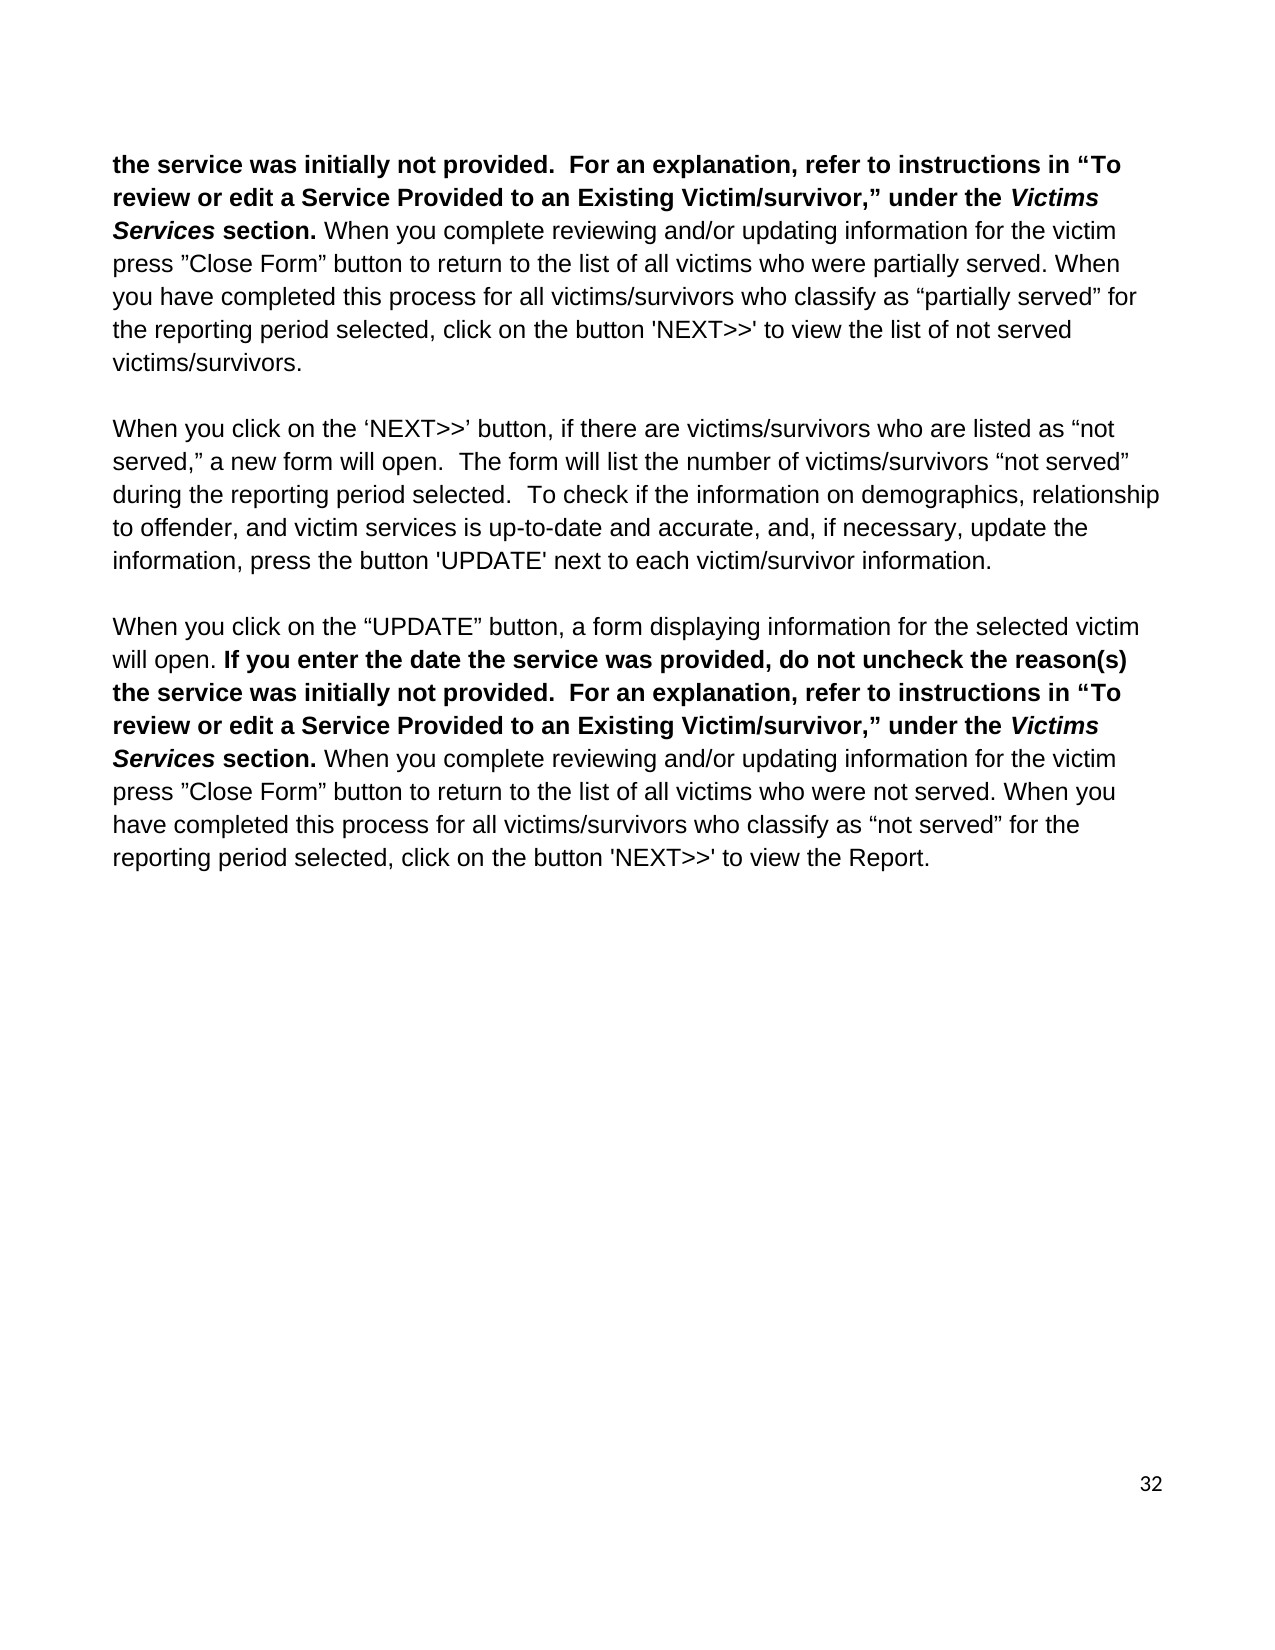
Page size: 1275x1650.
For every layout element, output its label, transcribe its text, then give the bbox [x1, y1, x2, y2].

text When you click on the ‘NEXT>>’ button, if there are victims/survivors who are listed as “not served,” a new form will open. The form will list the number of victims/survivors “not served” during the reporting period selected. To check if the information on demographics, relationship to offender, and victim services is up-to-date and accurate, and, if necessary, update the information, press the button 'UPDATE' next to each victim/survivor information. [112, 414, 1162, 575]
text When you click on the “UPDATE” button, a form displaying information for the selected victim will open. If you enter the date the service was provided, do not uncheck the reason(s) the service was initially not provided. For an explanation, refer to instructions in “To review or edit a Service Provided to an Existing Victim/survivor,” under the Victims Services section. When you complete reviewing and/or updating information for the victim press ”Close Form” button to return to the list of all victims who were not served. When you have completed this process for all victims/survivors who classify as “not served” for the reporting period selected, click on the button 'NEXT>>' to view the Report. [112, 612, 1162, 872]
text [112, 150, 1162, 377]
